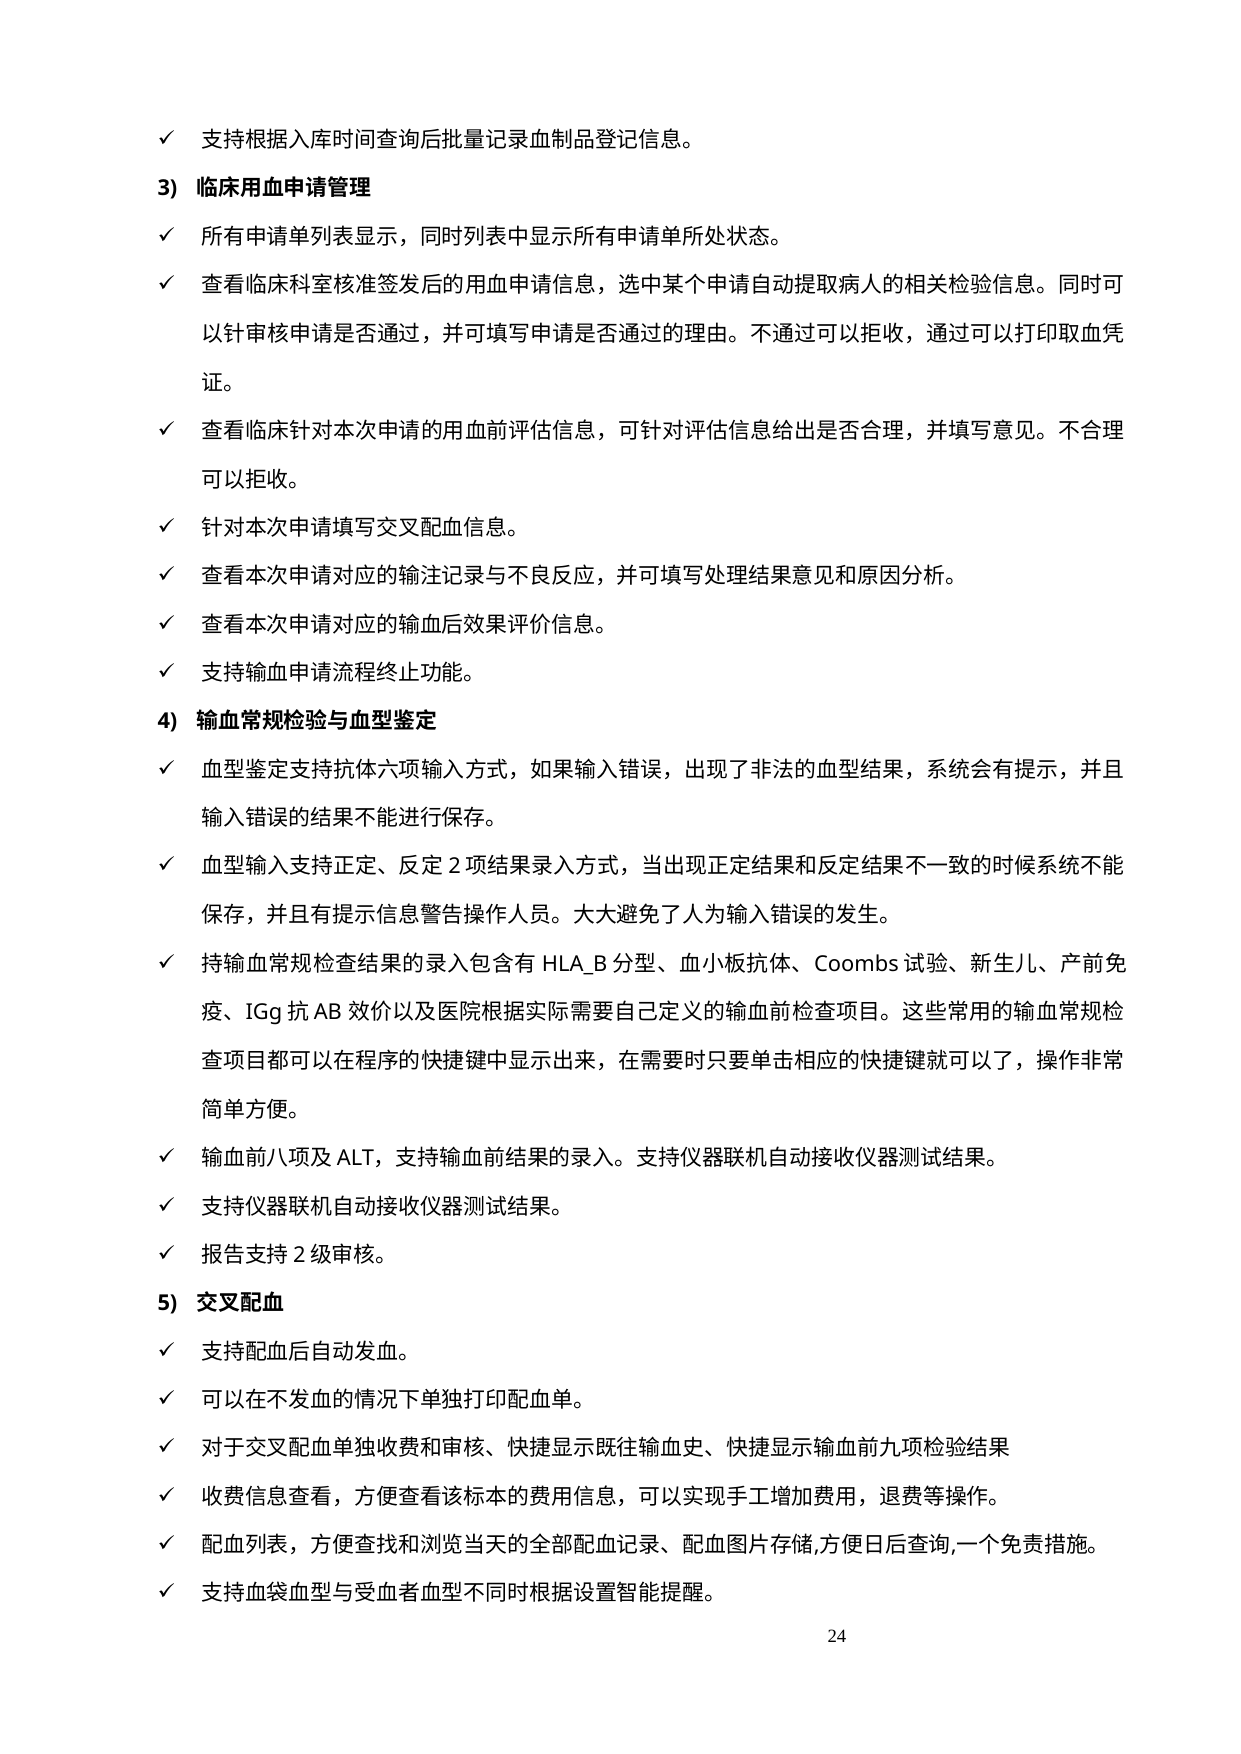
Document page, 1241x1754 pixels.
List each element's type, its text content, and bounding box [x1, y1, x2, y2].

list 配血列表，方便查找和浏览当天的全部配血记录、配血图片存储,方便日后查询,一个免责措施。 [157, 1527, 1127, 1559]
list 血型输入支持正定、反定2项结果录入方式，当出现正定结果和反定结果不一致的时候系统不能保存，并且有提示信息警告操作人员。大大避免了人为输入错误的发生。 [157, 848, 1127, 929]
list 查看本次申请对应的输注记录与不良反应，并可填写处理结果意见和原因分析。 [157, 558, 1127, 590]
list 针对本次申请填写交叉配血信息。 [157, 509, 1127, 542]
list 收费信息查看，方便查看该标本的费用信息，可以实现手工增加费用，退费等操作。 [157, 1478, 1127, 1511]
list 临床用血申请管理 [157, 170, 1127, 202]
list 支持输血申请流程终止功能。 [157, 654, 1127, 687]
list 查看本次申请对应的输血后效果评价信息。 [157, 606, 1127, 639]
list 输血前八项及ALT，支持输血前结果的录入。支持仪器联机自动接收仪器测试结果。 [157, 1140, 1127, 1172]
list 对于交叉配血单独收费和审核、快捷显示既往输血史、快捷显示输血前九项检验结果 [157, 1430, 1127, 1462]
list 支持根据入库时间查询后批量记录血制品登记信息。 [157, 122, 1127, 154]
list 持输血常规检查结果的录入包含有HLA_B分型、血小板抗体、Coombs试验、新生儿、产前免疫、IGg抗AB 效价以及医院根据实际需要自己定义的输血前检查项目。这些常用的输血常规检查项目都可以在程序的快捷键中显示出来，在需要时只要单击相应的快捷键就可以了，操作非常简单方便。 [157, 945, 1127, 1124]
list 支持血袋血型与受血者血型不同时根据设置智能提醒。 [157, 1575, 1127, 1607]
list 所有申请单列表显示，同时列表中显示所有申请单所处状态。 [157, 218, 1127, 251]
list 血型鉴定支持抗体六项输入方式，如果输入错误，出现了非法的血型结果，系统会有提示，并且输入错误的结果不能进行保存。 [157, 751, 1127, 832]
list 查看临床针对本次申请的用血前评估信息，可针对评估信息给出是否合理，并填写意见。不合理可以拒收。 [157, 412, 1127, 494]
list 交叉配血 [157, 1285, 1127, 1317]
list 可以在不发血的情况下单独打印配血单。 [157, 1382, 1127, 1414]
list 查看临床科室核准签发后的用血申请信息，选中某个申请自动提取病人的相关检验信息。同时可以针审核申请是否通过，并可填写申请是否通过的理由。不通过可以拒收，通过可以打印取血凭证。 [157, 267, 1127, 397]
list 支持配血后自动发血。 [157, 1333, 1127, 1366]
list 输血常规检验与血型鉴定 [157, 703, 1127, 735]
list 报告支持2级审核。 [157, 1237, 1127, 1269]
list 支持仪器联机自动接收仪器测试结果。 [157, 1188, 1127, 1221]
